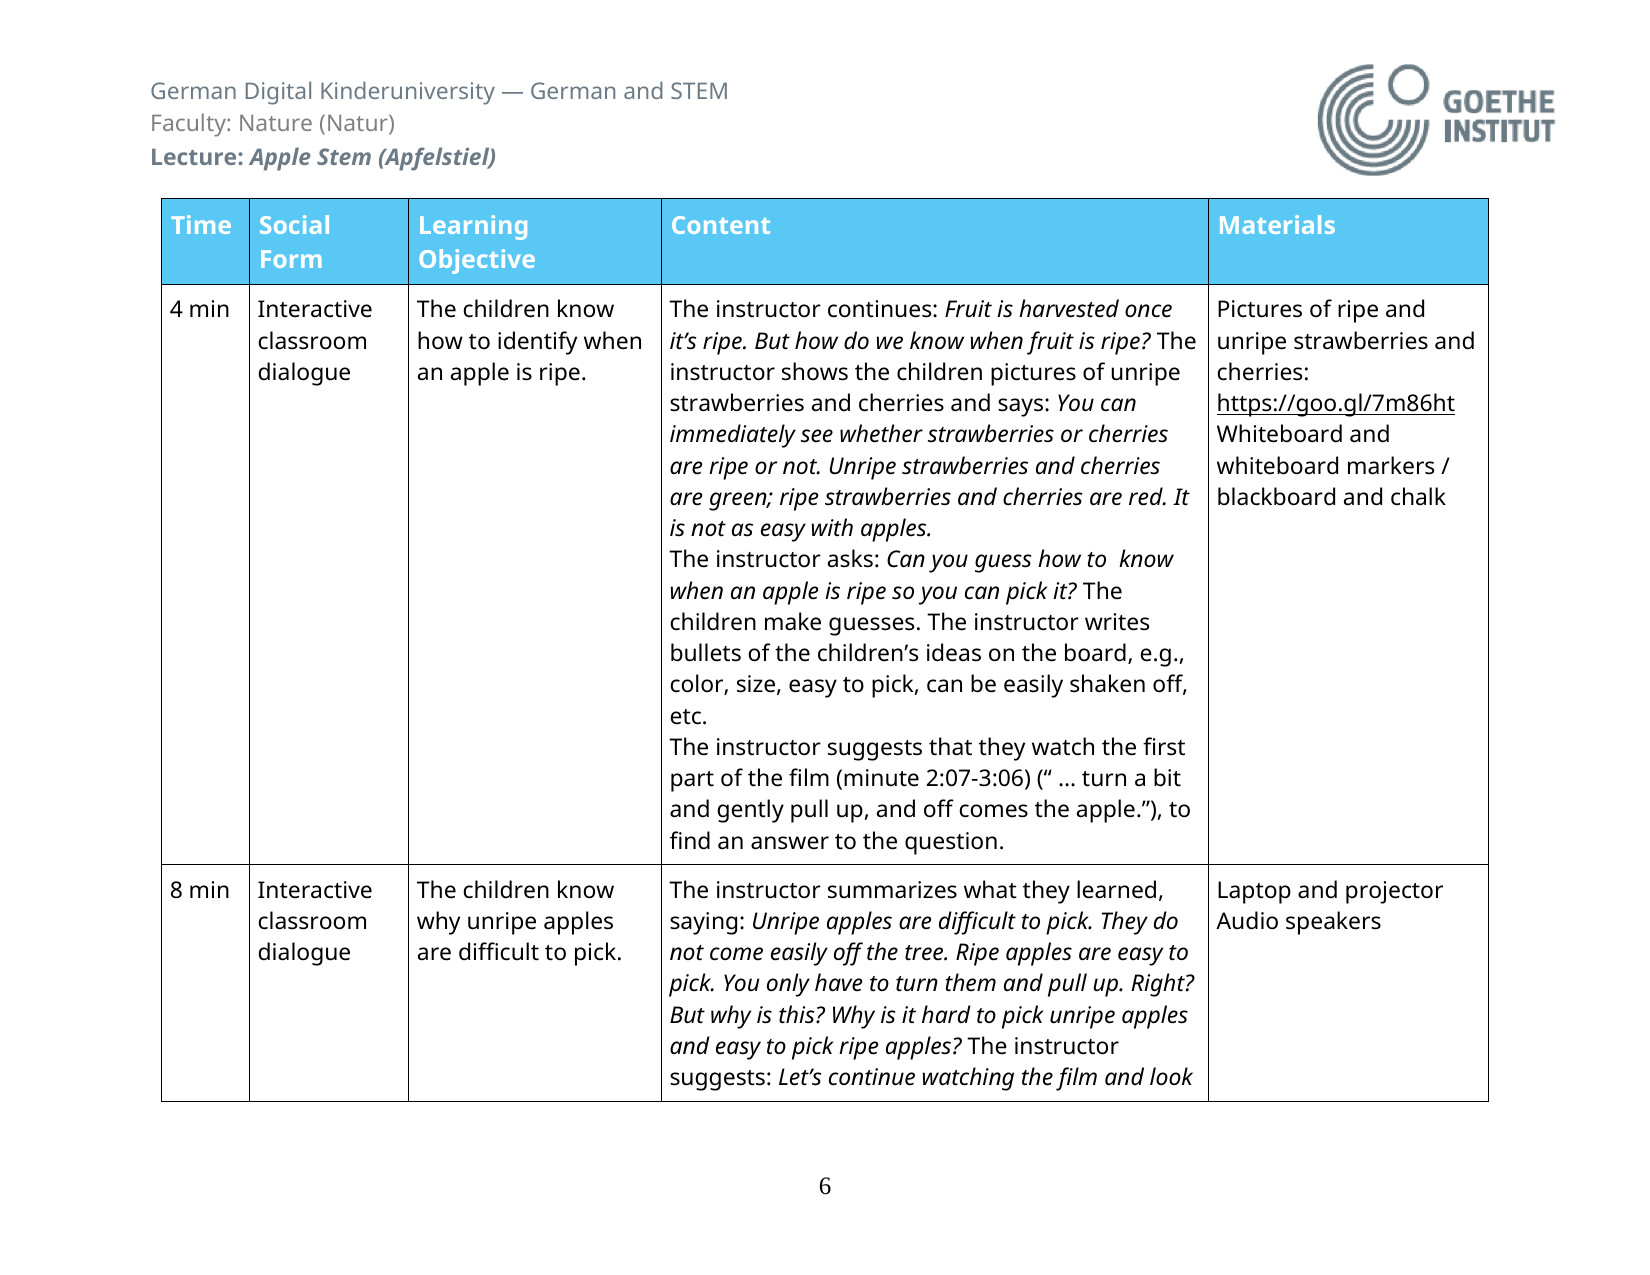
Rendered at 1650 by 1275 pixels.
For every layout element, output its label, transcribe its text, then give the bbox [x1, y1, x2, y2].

table_cell The children know why unripe apples are difficult to pick. [409, 865, 661, 1101]
table_header Social Form [250, 199, 408, 284]
table_cell Interactive classroom dialogue [250, 865, 408, 1101]
table_cell Laptop and projector Audio speakers [1209, 865, 1488, 1101]
table_header Time [162, 199, 249, 284]
table_cell 4 min [162, 285, 249, 864]
table_cell 8 min [162, 865, 249, 1101]
table_cell Pictures of ripe and unripe strawberries and cherries: https://goo.gl/7m86ht Whiteboard and whiteboard markers / blackboard and chalk [1209, 285, 1488, 864]
table_header Materials [1209, 199, 1488, 284]
table_header Content [662, 199, 1208, 284]
picture [1298, 59, 1582, 191]
table_header Learning Objective [409, 199, 661, 284]
table_cell The children know how to identify when an apple is ripe. [409, 285, 661, 864]
table_cell Interactive classroom dialogue [250, 285, 408, 864]
table_cell The instructor continues: Fruit is harvested once it’s ripe. But how do we know when fruit is ripe? The instructor shows the children pictures of unripe strawberries and cherries and says: You can immediately see whether strawberries or cherries are ripe or not. Unripe strawberries and cherries are green; ripe strawberries and cherries are red. It is not as easy with apples. The instructor asks: Can you guess how to know when an apple is ripe so you can pick it? The children make guesses. The instructor writes bullets of the children’s ideas on the board, e.g., color, size, easy to pick, can be easily shaken off, etc. The instructor suggests that they watch the first part of the film (minute 2:07-3:06) (“ … turn a bit and gently pull up, and off comes the apple.”), to find an answer to the question. [662, 285, 1208, 864]
